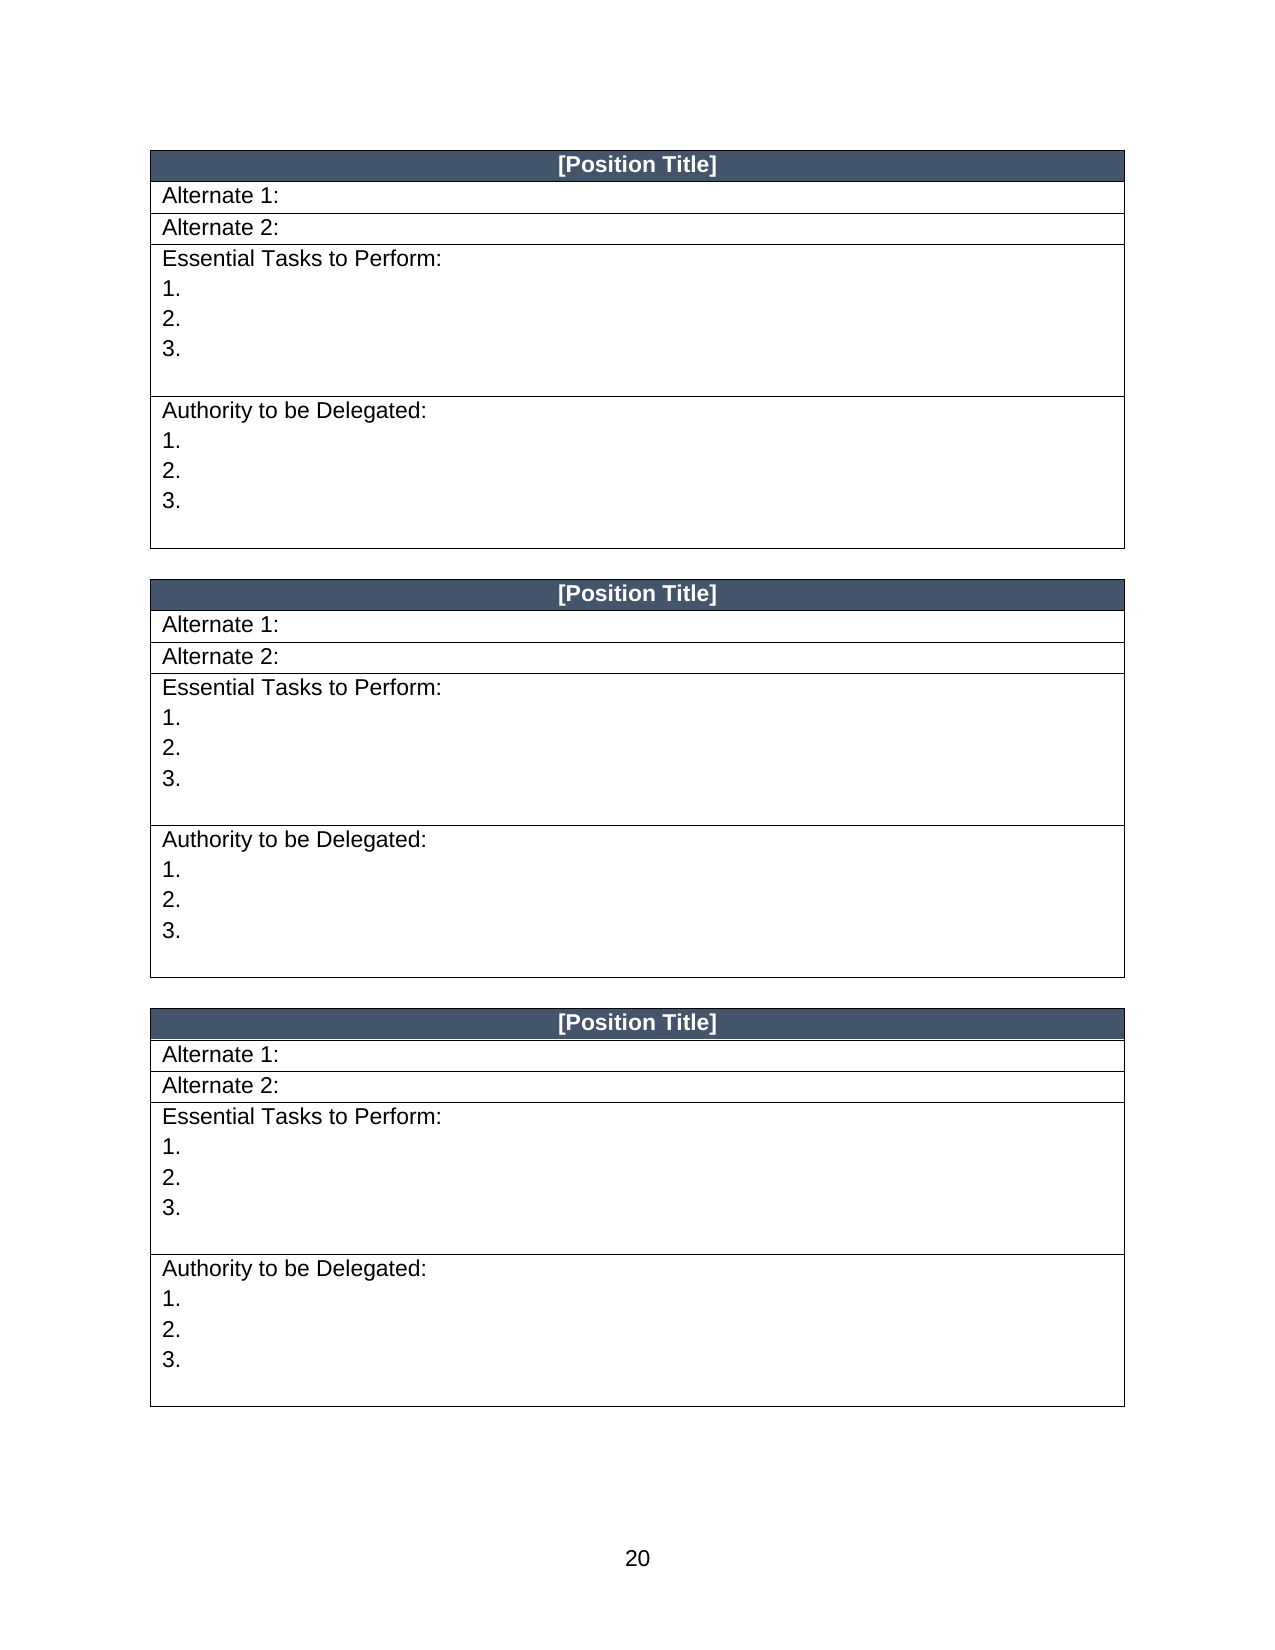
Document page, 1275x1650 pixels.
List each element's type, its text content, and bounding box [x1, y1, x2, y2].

table_header [Position Title] [151, 151, 1124, 181]
table_header [Position Title] [151, 1009, 1124, 1039]
table_cell Alternate 1: [151, 182, 1124, 212]
table_cell Alternate 2: [151, 643, 1124, 673]
table_cell Essential Tasks to Perform: 1. 2. 3. [151, 245, 1124, 396]
table_cell Alternate 2: [151, 214, 1124, 244]
table_cell Alternate 1: [151, 611, 1124, 642]
table_cell Alternate 1: [151, 1041, 1124, 1071]
table_cell Essential Tasks to Perform: 1. 2. 3. [151, 674, 1124, 825]
table_cell Alternate 2: [151, 1072, 1124, 1102]
table_cell Essential Tasks to Perform: 1. 2. 3. [151, 1103, 1124, 1254]
table_cell Authority to be Delegated: 1. 2. 3. [151, 1255, 1124, 1406]
table_header [Position Title] [151, 580, 1124, 610]
table_cell Authority to be Delegated: 1. 2. 3. [151, 826, 1124, 977]
table_cell Authority to be Delegated: 1. 2. 3. [151, 397, 1124, 548]
